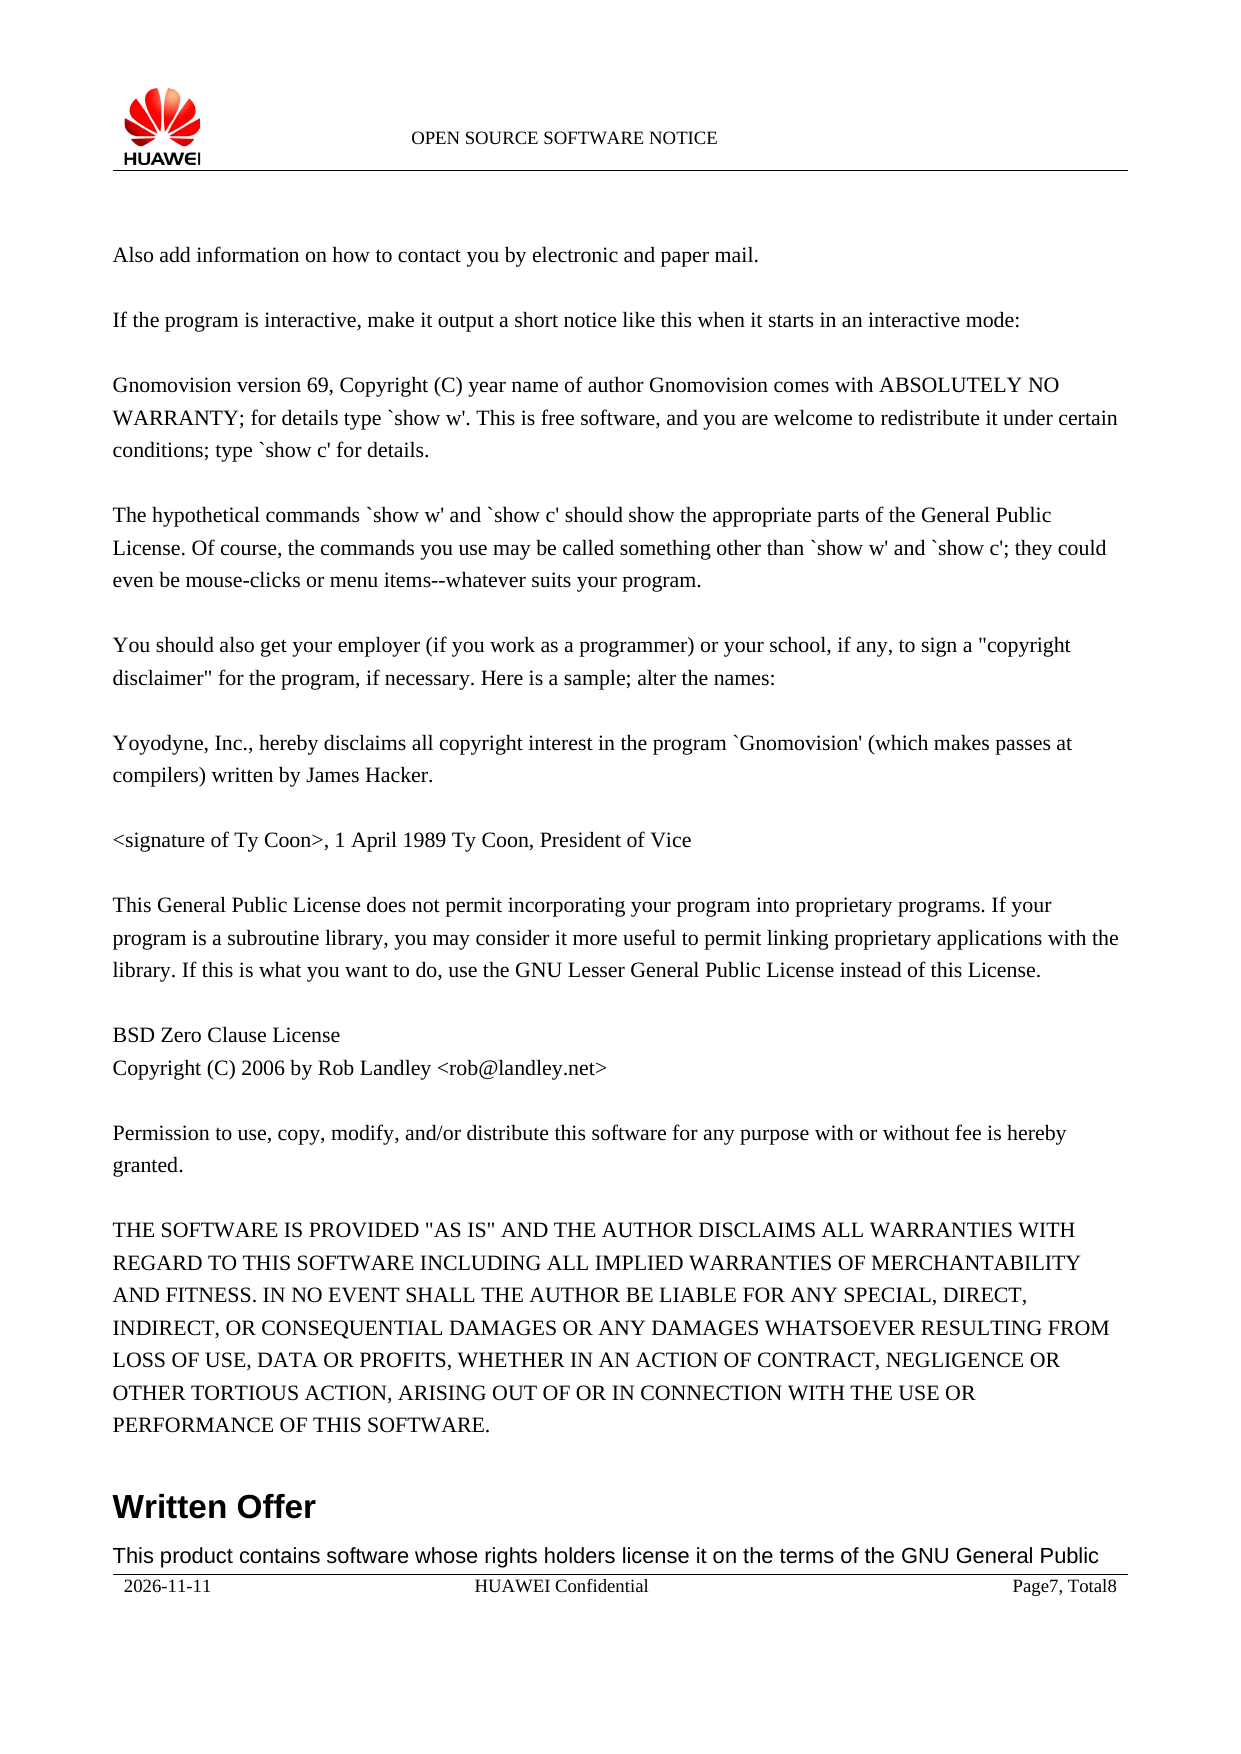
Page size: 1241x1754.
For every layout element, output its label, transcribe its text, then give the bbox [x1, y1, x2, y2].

text Written Offer [112, 1474, 1128, 1539]
picture [124, 88, 201, 165]
